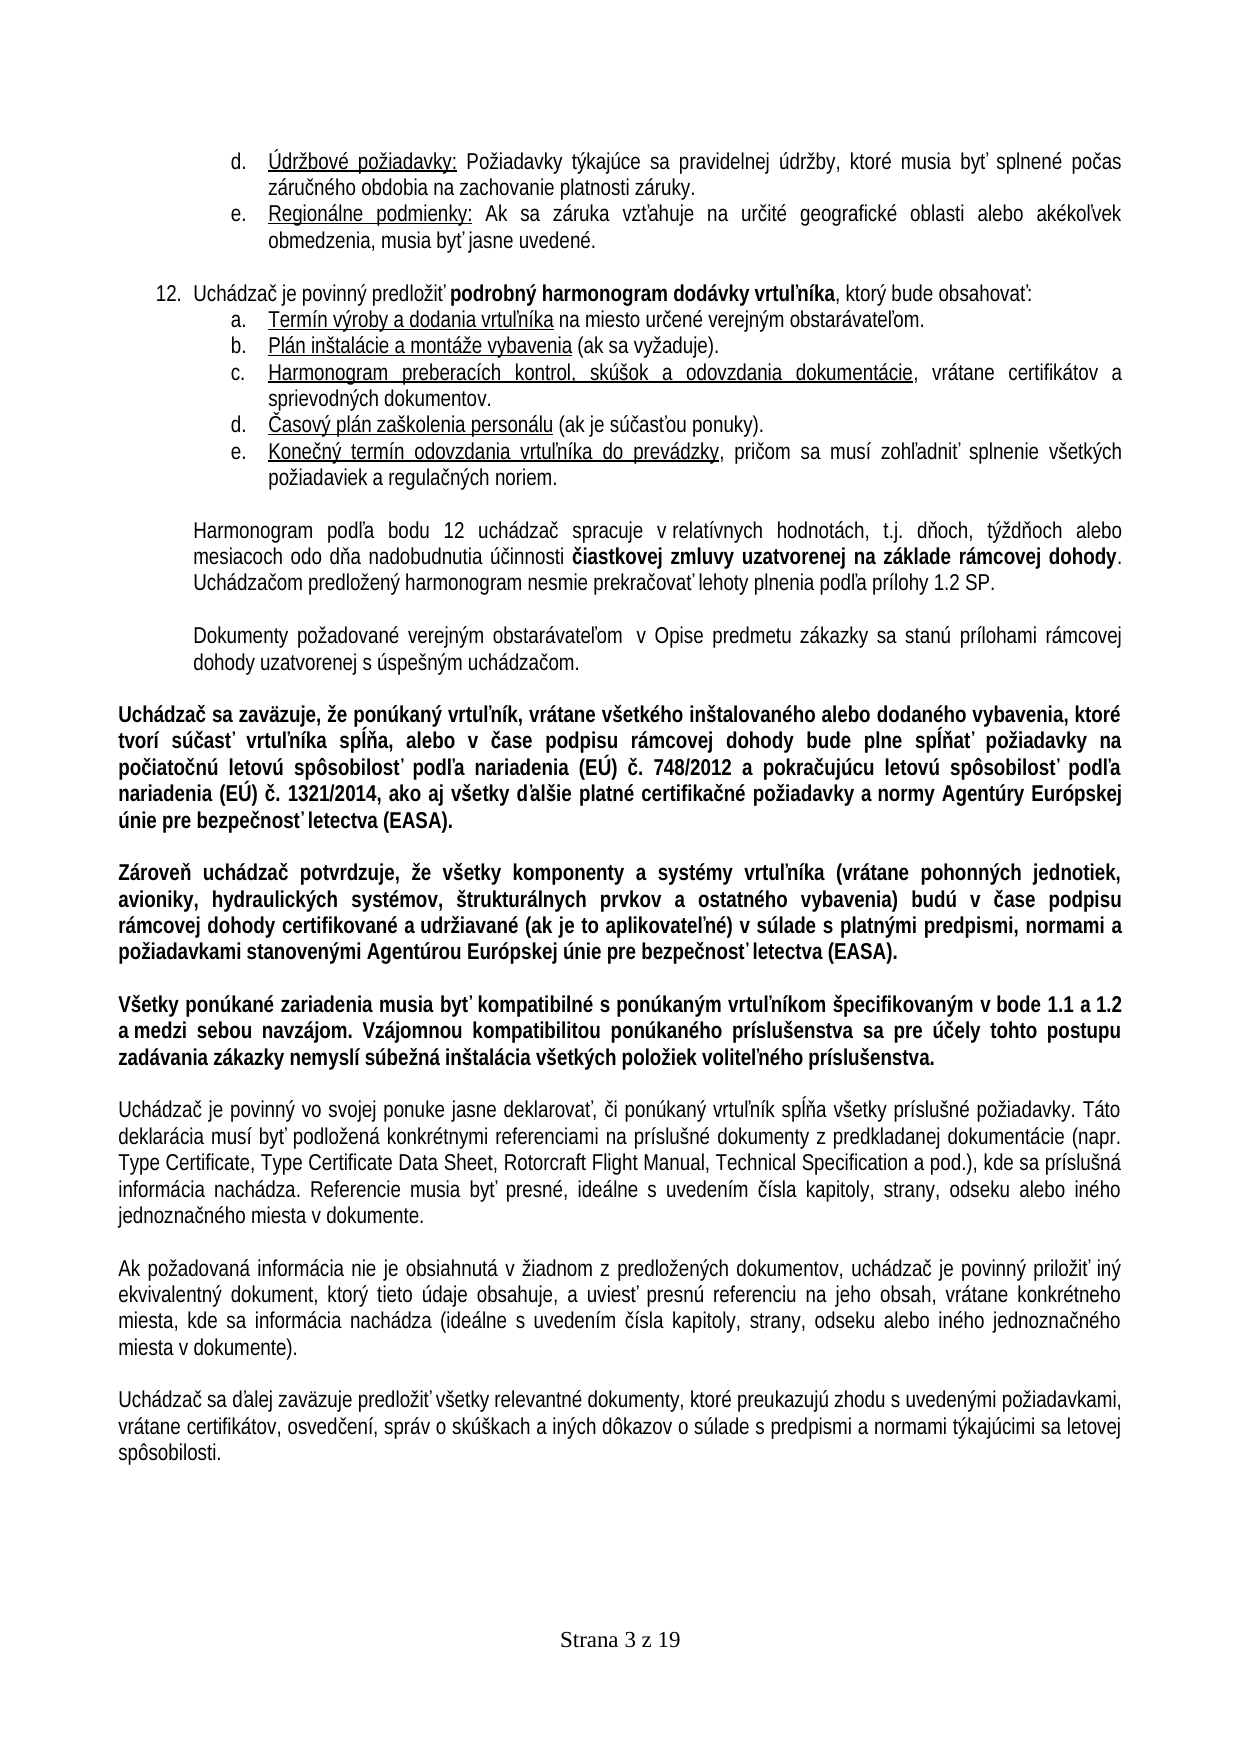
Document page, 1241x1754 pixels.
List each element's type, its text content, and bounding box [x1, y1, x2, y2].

text Všetky ponúkané zariadenia musia byť kompatibilné s ponúkaným vrtuľníkom špecifikovaným v bode 1.1 a 1.2 a medzi sebou navzájom. Vzájomnou kompatibilitou ponúkaného príslušenstva sa pre účely tohto postupu zadávania zákazky nemyslí súbežná inštalácia všetkých položiek voliteľného príslušenstva. [118, 991, 1122, 1070]
list Plán inštalácie a montáže vybavenia (ak sa vyžaduje). [231, 332, 1122, 358]
list Časový plán zaškolenia personálu (ak je súčasťou ponuky). [231, 411, 1122, 438]
list Konečný termín odovzdania vrtuľníka do prevádzky, pričom sa musí zohľadniť splnenie všetkých požiadaviek a regulačných noriem. [231, 438, 1122, 490]
list Uchádzač je povinný predložiť podrobný harmonogram dodávky vrtuľníka, ktorý bude obsahovať: [156, 279, 1122, 306]
text Harmonogram podľa bodu 12 uchádzač spracuje v relatívnych hodnotách, t.j. dňoch, týždňoch alebo mesiacoch odo dňa nadobudnutia účinnosti čiastkovej zmluvy uzatvorenej na základe rámcovej dohody. Uchádzačom predložený harmonogram nesmie prekračovať lehoty plnenia podľa prílohy 1.2 SP. [193, 517, 1122, 596]
text Ak požadovaná informácia nie je obsiahnutá v žiadnom z predložených dokumentov, uchádzač je povinný priložiť iný ekvivalentný dokument, ktorý tieto údaje obsahuje, a uviesť presnú referenciu na jeho obsah, vrátane konkrétneho miesta, kde sa informácia nachádza (ideálne s uvedením čísla kapitoly, strany, odseku alebo iného jednoznačného miesta v dokumente). [118, 1254, 1122, 1360]
text Uchádzač sa ďalej zaväzuje predložiť všetky relevantné dokumenty, ktoré preukazujú zhodu s uvedenými požiadavkami, vrátane certifikátov, osvedčení, správ o skúškach a iných dôkazov o súlade s predpismi a normami týkajúcimi sa letovej spôsobilosti. [118, 1386, 1122, 1465]
text Uchádzač je povinný vo svojej ponuke jasne deklarovať, či ponúkaný vrtuľník spĺňa všetky príslušné požiadavky. Táto deklarácia musí byť podložená konkrétnymi referenciami na príslušné dokumenty z predkladanej dokumentácie (napr. Type Certificate, Type Certificate Data Sheet, Rotorcraft Flight Manual, Technical Specification a pod.), kde sa príslušná informácia nachádza. Referencie musia byť presné, ideálne s uvedením čísla kapitoly, strany, odseku alebo iného jednoznačného miesta v dokumente. [118, 1096, 1122, 1228]
text Uchádzač sa zaväzuje, že ponúkaný vrtuľník, vrátane všetkého inštalovaného alebo dodaného vybavenia, ktoré tvorí súčasť vrtuľníka spĺňa, alebo v čase podpisu rámcovej dohody bude plne spĺňať požiadavky na počiatočnú letovú spôsobilosť podľa nariadenia (EÚ) č. 748/2012 a pokračujúcu letovú spôsobilosť podľa nariadenia (EÚ) č. 1321/2014, ako aj všetky ďalšie platné certifikačné požiadavky a normy Agentúry Európskej únie pre bezpečnosť letectva (EASA). [118, 701, 1122, 833]
text Zároveň uchádzač potvrdzuje, že všetky komponenty a systémy vrtuľníka (vrátane pohonných jednotiek, avioniky, hydraulických systémov, štrukturálnych prvkov a ostatného vybavenia) budú v čase podpisu rámcovej dohody certifikované a udržiavané (ak je to aplikovateľné) v súlade s platnými predpismi, normami a požiadavkami stanovenými Agentúrou Európskej únie pre bezpečnosť letectva (EASA). [118, 859, 1122, 965]
list Termín výroby a dodania vrtuľníka na miesto určené verejným obstarávateľom. [231, 306, 1122, 332]
list Údržbové požiadavky: Požiadavky týkajúce sa pravidelnej údržby, ktoré musia byť splnené počas záručného obdobia na zachovanie platnosti záruky. [231, 148, 1122, 200]
text Dokumenty požadované verejným obstarávateľom v Opise predmetu zákazky sa stanú prílohami rámcovej dohody uzatvorenej s úspešným uchádzačom. [193, 622, 1122, 675]
list Harmonogram preberacích kontrol, skúšok a odovzdania dokumentácie, vrátane certifikátov a sprievodných dokumentov. [231, 358, 1122, 411]
list Regionálne podmienky: Ak sa záruka vzťahuje na určité geografické oblasti alebo akékoľvek obmedzenia, musia byť jasne uvedené. [231, 200, 1122, 253]
